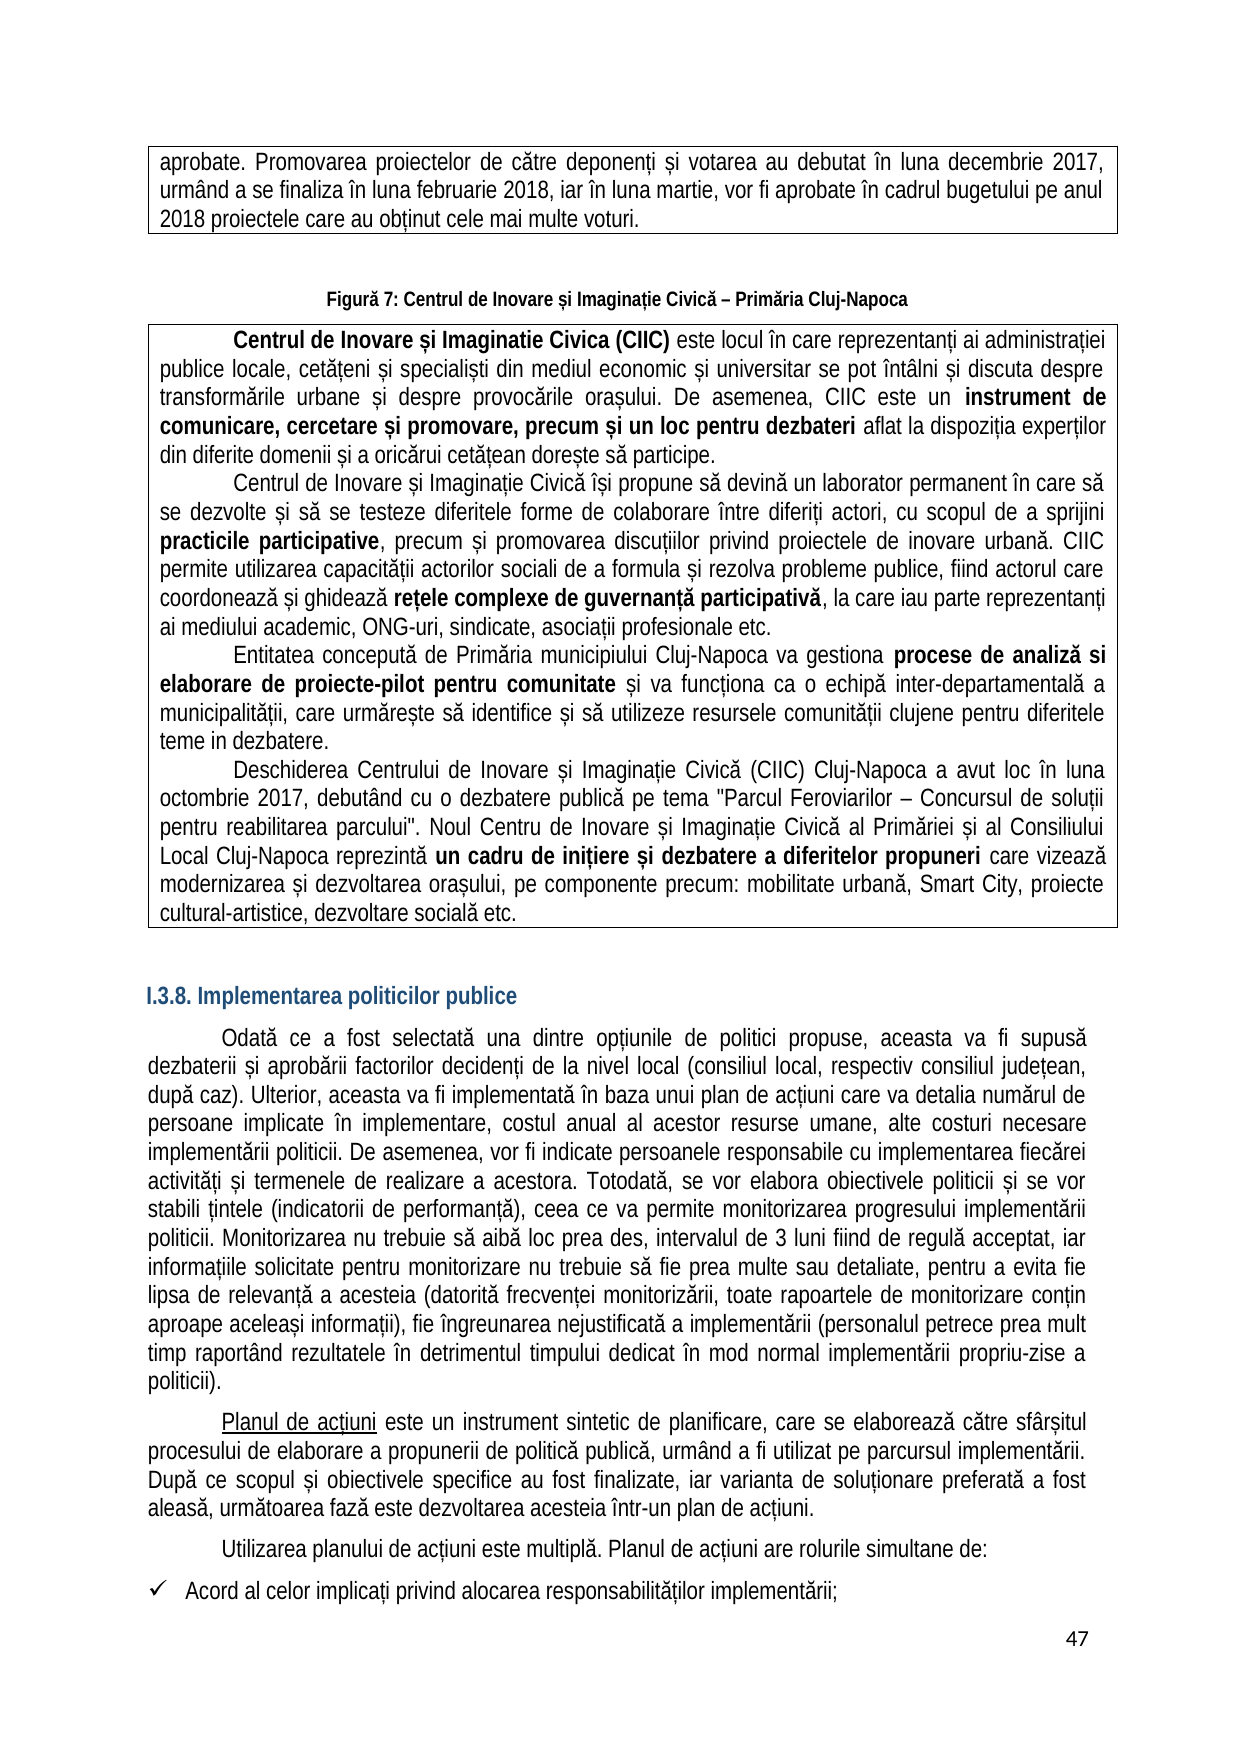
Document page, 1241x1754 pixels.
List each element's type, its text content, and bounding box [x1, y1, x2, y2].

text Figură 7: Centrul de Inovare și Imaginație Civică – Primăria Cluj-Napoca [146, 287, 1089, 311]
subtitle I.3.8. Implementarea politicilor publice [146, 981, 1089, 1010]
text Planul de acțiuni este un instrument sintetic de planificare, care se elaborează către sfârșitul procesului de elaborare a propunerii de politică publică, urmând a fi utilizat pe parcursul implementării. După ce scopul și obiectivele specifice au fost finalizate, iar varianta de soluționare preferată a fost aleasă, următoarea fază este dezvoltarea acesteia într-un plan de acțiuni. [148, 1407, 1089, 1522]
table_header Centrul de Inovare și Imaginatie Civica (CIIC) este locul în care reprezentanți ai administrației publice locale, cetățeni și specialiști din mediul economic și universitar se pot întâlni și discuta despre transformările urbane și despre provocările orașului. De asemenea, CIIC este un instrument de comunicare, cercetare și promovare, precum și un loc pentru dezbateri aflat la dispoziția experților din diferite domenii și a oricărui cetățean dorește să participe. Centrul de Inovare și Imaginație Civică își propune să devină un laborator permanent în care să se dezvolte și să se testeze diferitele forme de colaborare între diferiți actori, cu scopul de a sprijini practicile participative, precum și promovarea discuțiilor privind proiectele de inovare urbană. CIIC permite utilizarea capacității actorilor sociali de a formula și rezolva probleme publice, fiind actorul care coordonează și ghidează rețele complexe de guvernanță participativă, la care iau parte reprezentanți ai mediului academic, ONG-uri, sindicate, asociații profesionale etc. Entitatea concepută de Primăria municipiului Cluj-Napoca va gestiona procese de analiză si elaborare de proiecte-pilot pentru comunitate și va funcționa ca o echipă inter-departamentală a municipalității, care urmărește să identifice și să utilizeze resursele comunității clujene pentru diferitele teme in dezbatere. Deschiderea Centrului de Inovare și Imaginație Civică (CIIC) Cluj-Napoca a avut loc în luna octombrie 2017, debutând cu o dezbatere publică pe tema "Parcul Feroviarilor – Concursul de soluții pentru reabilitarea parcului". Noul Centru de Inovare și Imaginație Civică al Primăriei și al Consiliului Local Cluj-Napoca reprezintă un cadru de inițiere și dezbatere a diferitelor propuneri care vizează modernizarea și dezvoltarea orașului, pe componente precum: mobilitate urbană, Smart City, proiecte cultural-artistice, dezvoltare socială etc. [149, 325, 1117, 927]
list Acord al celor implicați privind alocarea responsabilităților implementării; [148, 1576, 1095, 1604]
text Utilizarea planului de acțiuni este multiplă. Planul de acțiuni are rolurile simultane de: [148, 1534, 1089, 1563]
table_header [149, 147, 1117, 232]
text Odată ce a fost selectată una dintre opțiunile de politici propuse, aceasta va fi supusă dezbaterii și aprobării factorilor decidenți de la nivel local (consiliul local, respectiv consiliul județean, după caz). Ulterior, aceasta va fi implementată în baza unui plan de acțiuni care va detalia numărul de persoane implicate în implementare, costul anual al acestor resurse umane, alte costuri necesare implementării politicii. De asemenea, vor fi indicate persoanele responsabile cu implementarea fiecărei activități și termenele de realizare a acestora. Totodată, se vor elabora obiectivele politicii și se vor stabili țintele (indicatorii de performanță), ceea ce va permite monitorizarea progresului implementării politicii. Monitorizarea nu trebuie să aibă loc prea des, intervalul de 3 luni fiind de regulă acceptat, iar informațiile solicitate pentru monitorizare nu trebuie să fie prea multe sau detaliate, pentru a evita fie lipsa de relevanță a acesteia (datorită frecvenței monitorizării, toate rapoartele de monitorizare conțin aproape aceleași informații), fie îngreunarea nejustificată a implementării (personalul petrece prea mult timp raportând rezultatele în detrimentul timpului dedicat în mod normal implementării propriu-zise a politicii). [148, 1022, 1089, 1395]
